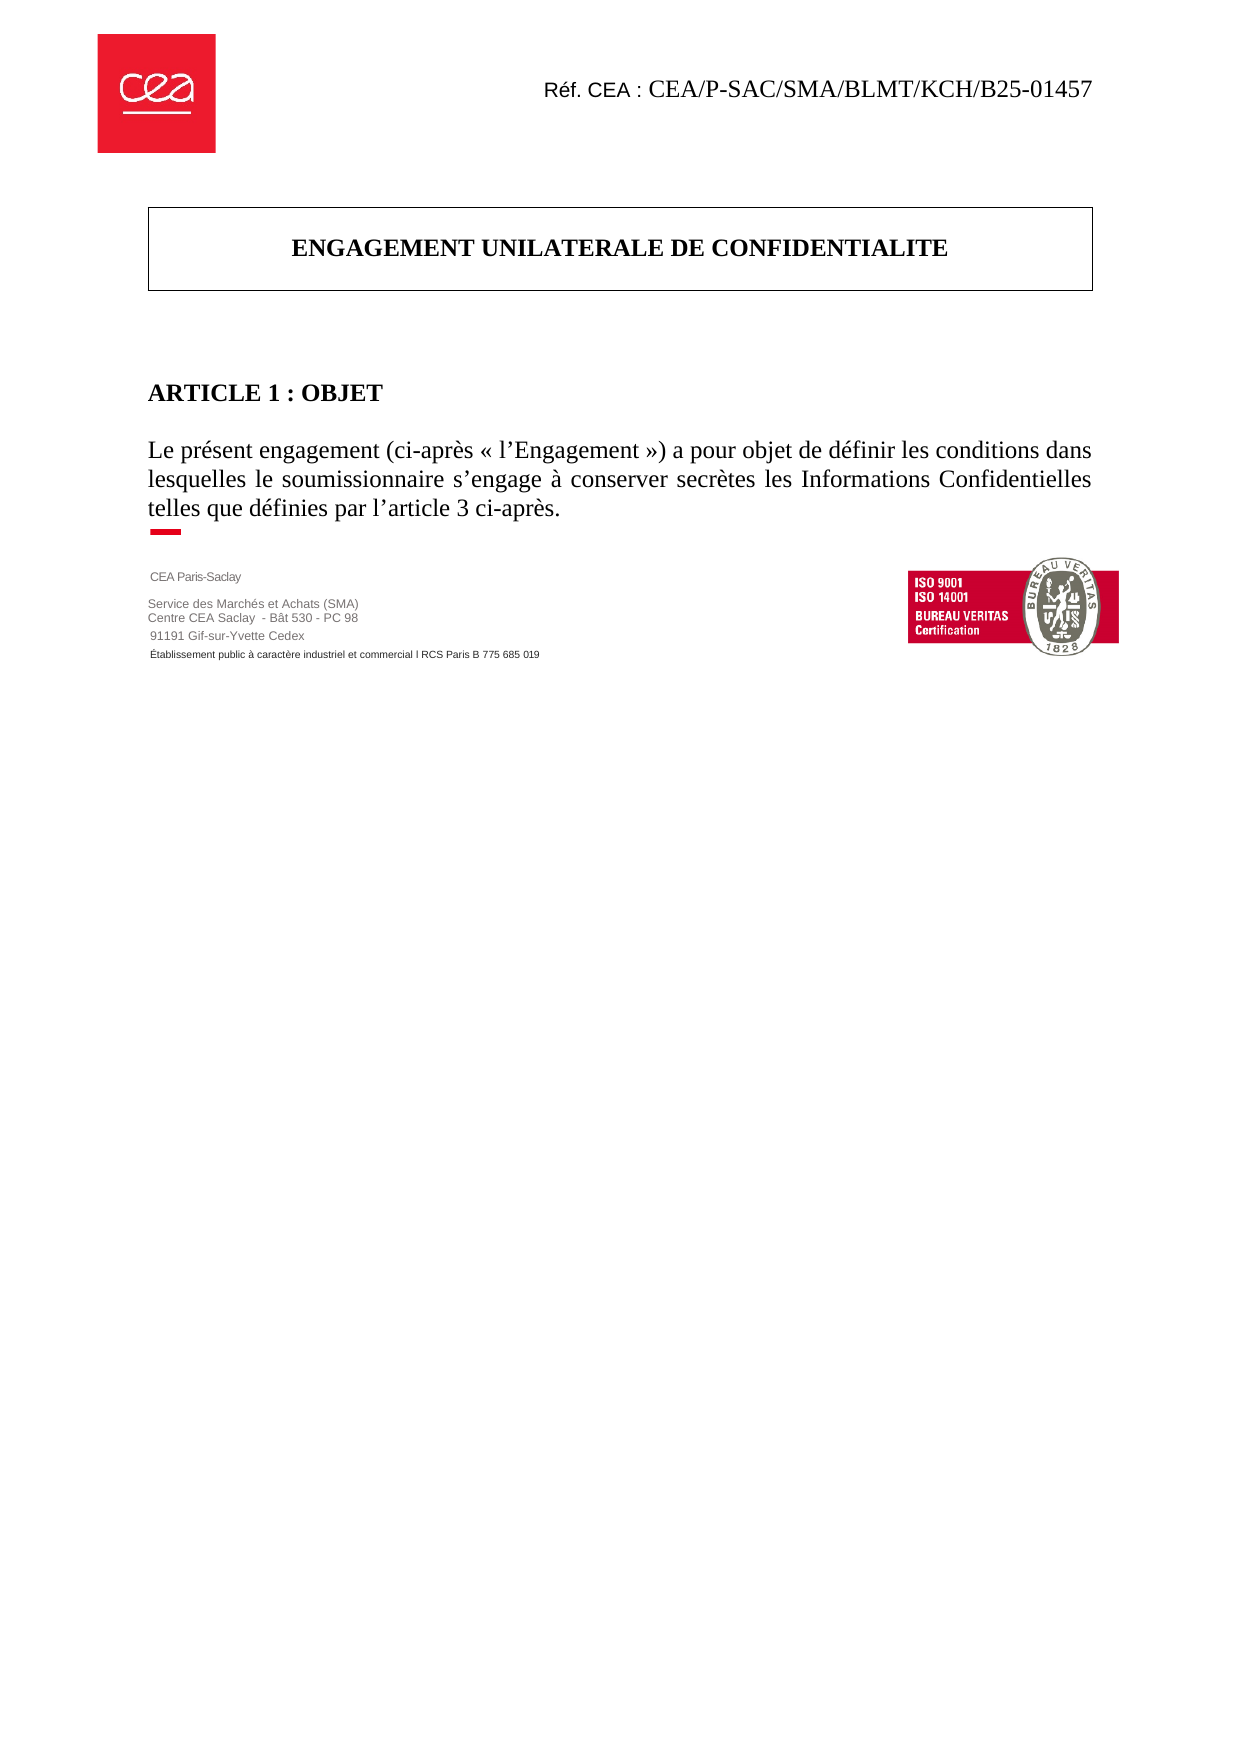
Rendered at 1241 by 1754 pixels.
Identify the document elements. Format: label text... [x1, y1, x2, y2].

table_header ENGAGEMENT UNILATERALE DE CONFIDENTIALITE [149, 208, 1092, 290]
picture [97, 34, 216, 153]
picture [888, 551, 1137, 663]
text ARTICLE 1 : OBJET [148, 378, 1093, 406]
text Le présent engagement (ci-après « l’Engagement ») a pour objet de définir les conditions dans lesquelles le soumissionnaire s’engage à conserver secrètes les Informations Confidentielles telles que définies par l’article 3 ci-après. [148, 435, 1093, 521]
